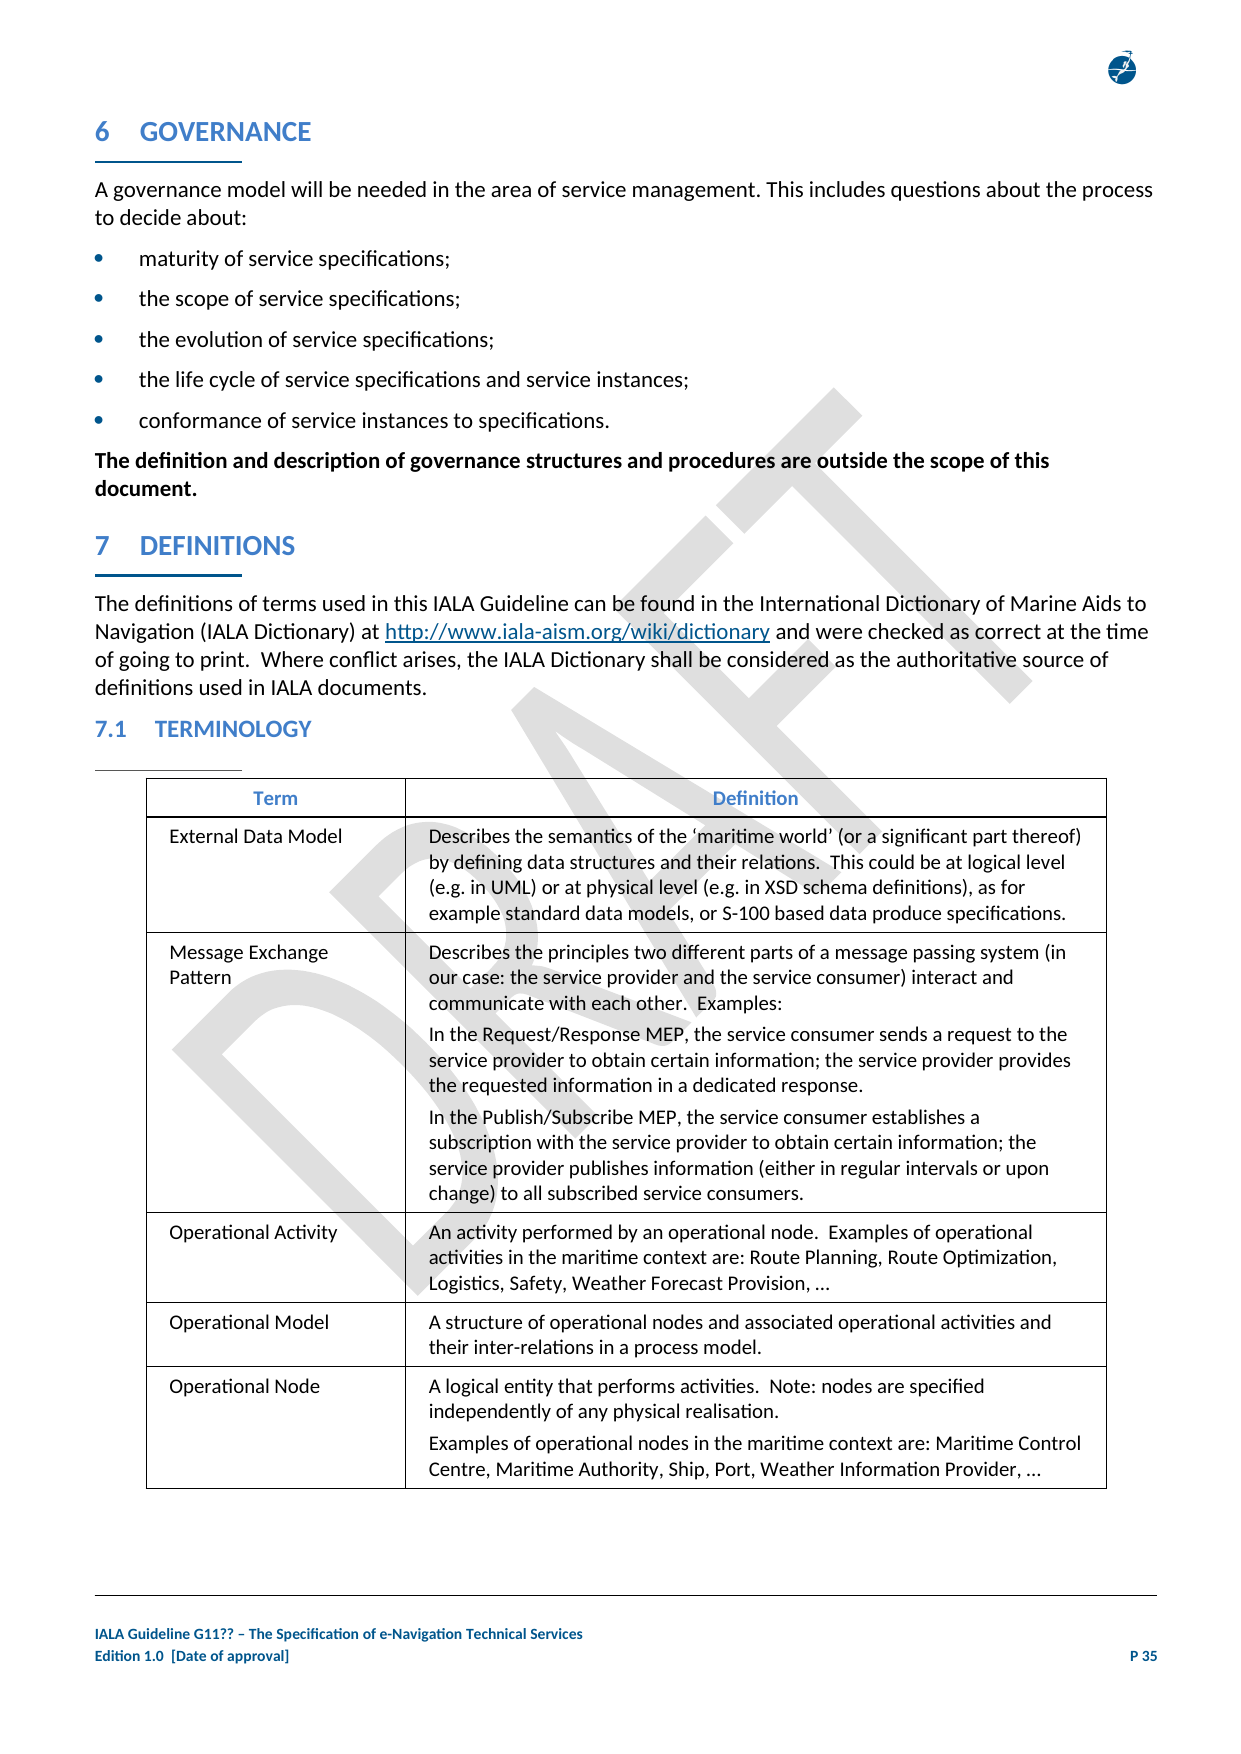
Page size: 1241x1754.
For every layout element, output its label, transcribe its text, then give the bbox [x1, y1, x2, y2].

table_cell Operational Node [147, 1367, 405, 1487]
table_cell Operational Activity [147, 1213, 405, 1302]
subtitle Terminology [94, 714, 1157, 744]
text The definitions of terms used in this IALA Guideline can be found in the International Dictionary of Marine Aids to Navigation (IALA Dictionary) at http://www.iala-aism.org/wiki/dictionary and were checked as correct at the time of going to print. Where conflict arises, the IALA Dictionary shall be considered as the authoritative source of definitions used in IALA documents. [94, 589, 1157, 701]
table_cell Describes the principles two different parts of a message passing system (in our case: the service provider and the service consumer) interact and communicate with each other. Examples: In the Request/Response MEP, the service consumer sends a request to the service provider to obtain certain information; the service provider provides the requested information in a dedicated response. In the Publish/Subscribe MEP, the service consumer establishes a subscription with the service provider to obtain certain information; the service provider publishes information (either in regular intervals or upon change) to all subscribed service consumers. [406, 933, 1106, 1212]
table_cell A logical entity that performs activities. Note: nodes are specified independently of any physical realisation. Examples of operational nodes in the maritime context are: Maritime Control Centre, Maritime Authority, Ship, Port, Weather Information Provider, … [406, 1367, 1106, 1487]
subtitle DEFINITIONS [94, 527, 1157, 563]
subtitle GOVERNANCE [94, 113, 1157, 149]
picture [1077, 0, 1196, 119]
table_header Definition [406, 779, 1106, 816]
table_header Term [147, 779, 405, 816]
table_cell An activity performed by an operational node. Examples of operational activities in the maritime context are: Route Planning, Route Optimization, Logistics, Safety, Weather Forecast Provision, … [406, 1213, 1106, 1302]
table_cell Message Exchange Pattern [147, 933, 405, 1212]
text A governance model will be needed in the area of service management. This includes questions about the process to decide about: [94, 175, 1157, 231]
text maturity of service specifications; [94, 244, 1157, 272]
text the evolution of service specifications; [94, 325, 1157, 353]
table_cell A structure of operational nodes and associated operational activities and their inter-relations in a process model. [406, 1303, 1106, 1366]
text the life cycle of service specifications and service instances; [94, 365, 1157, 393]
text conformance of service instances to specifications. [94, 406, 1157, 434]
text The definition and description of governance structures and procedures are outside the scope of this document. [94, 446, 1157, 502]
table_cell Describes the semantics of the ‘maritime world’ (or a significant part thereof) by defining data structures and their relations. This could be at logical level (e.g. in UML) or at physical level (e.g. in XSD schema definitions), as for example standard data models, or S-100 based data produce specifications. [406, 818, 1106, 932]
table_cell External Data Model [147, 818, 405, 932]
text the scope of service specifications; [94, 284, 1157, 312]
table_cell Operational Model [147, 1303, 405, 1366]
